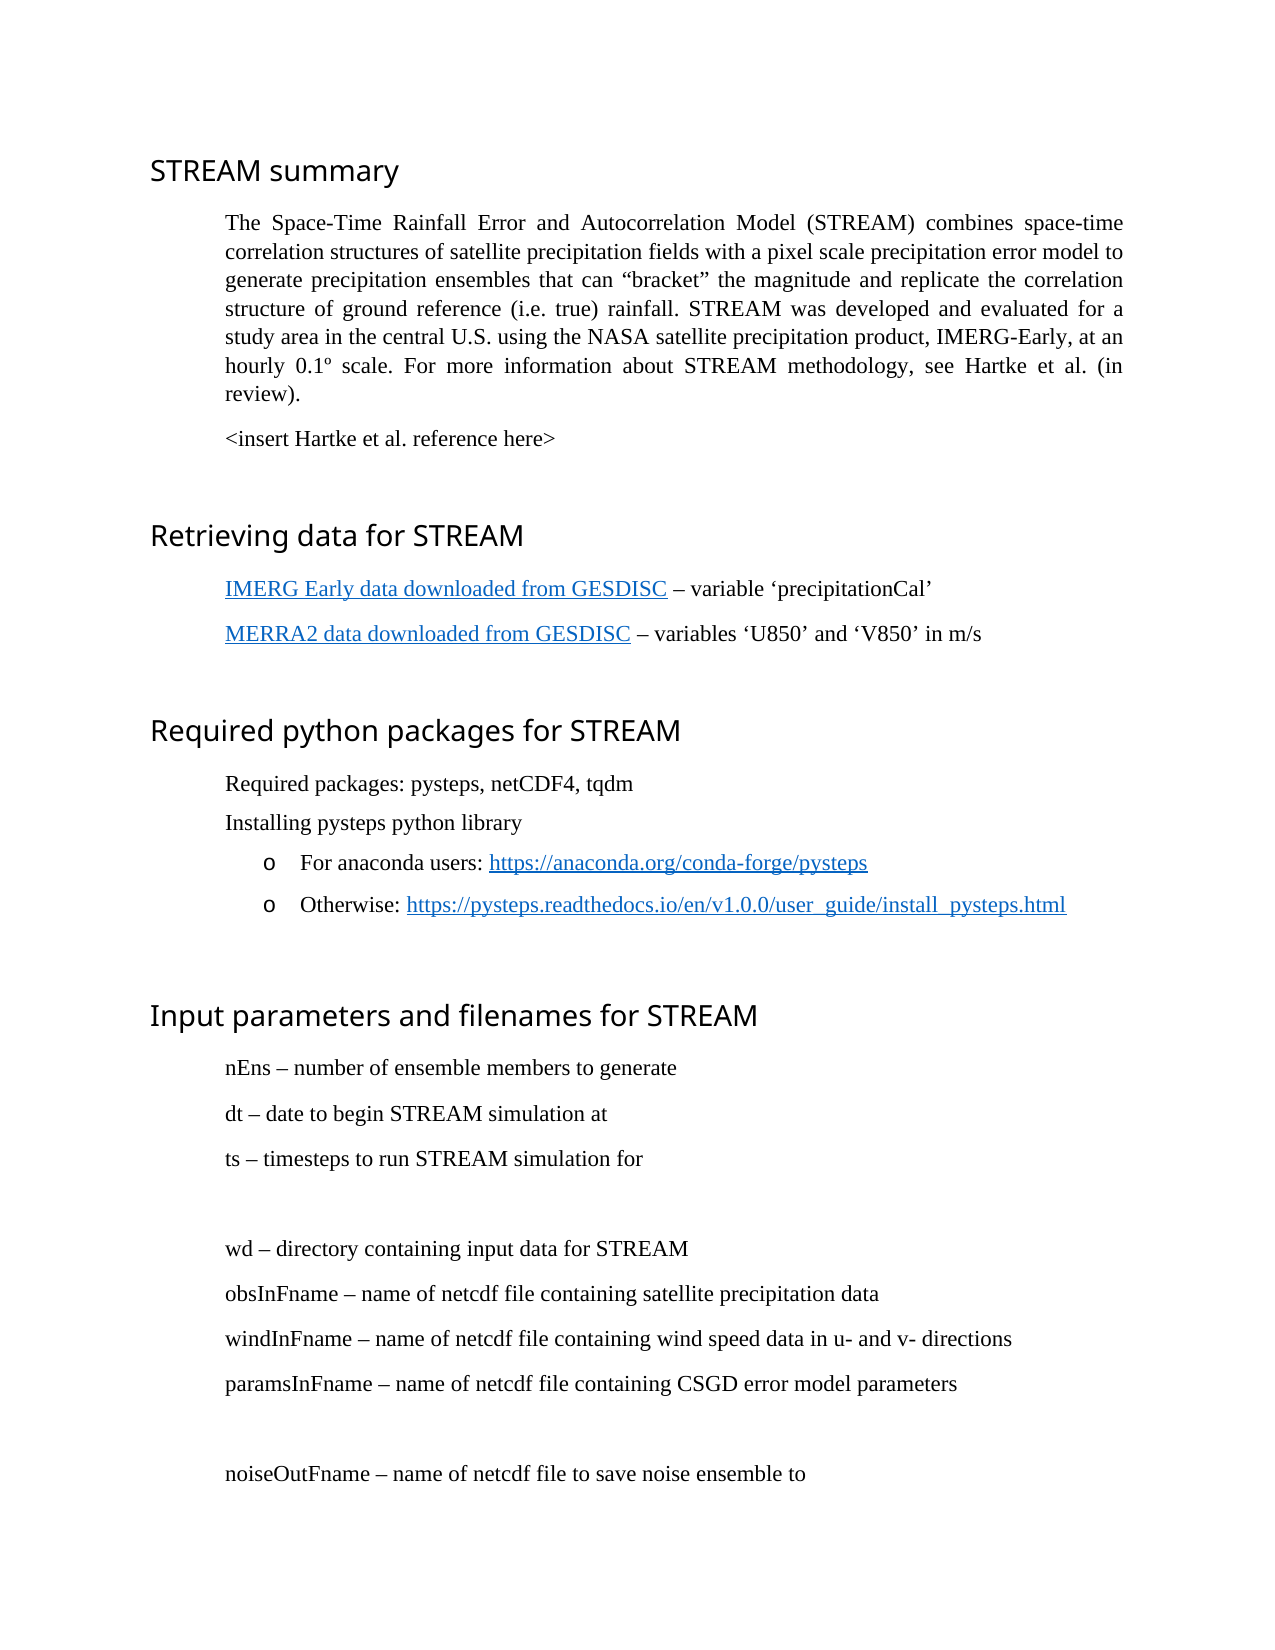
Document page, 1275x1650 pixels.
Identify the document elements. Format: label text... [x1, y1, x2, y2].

subtitle Input parameters and filenames for STREAM [150, 995, 1125, 1035]
text nEns – number of ensemble members to generate [225, 1054, 1125, 1081]
list Otherwise: https://pysteps.readthedocs.io/en/v1.0.0/user_guide/install_pysteps.html [262, 891, 1125, 919]
text The Space-Time Rainfall Error and Autocorrelation Model (STREAM) combines space-time correlation structures of satellite precipitation fields with a pixel scale precipitation error model to generate precipitation ensembles that can “bracket” the magnitude and replicate the correlation structure of ground reference (i.e. true) rainfall. STREAM was developed and evaluated for a study area in the central U.S. using the NASA satellite precipitation product, IMERG-Early, at an hourly 0.1º scale. For more information about STREAM methodology, see Hartke et al. (in review). [225, 209, 1125, 406]
text wd – directory containing input data for STREAM [225, 1235, 1125, 1261]
list Installing pysteps python library [225, 809, 1125, 836]
list For anaconda users: https://anaconda.org/conda-forge/pysteps [262, 849, 1125, 877]
list Required packages: pysteps, netCDF4, tqdm [225, 770, 1125, 796]
text windInFname – name of netcdf file containing wind speed data in u- and v- directions [225, 1325, 1125, 1351]
text STREAM summary [150, 150, 1125, 190]
text noiseOutFname – name of netcdf file to save noise ensemble to [225, 1460, 1125, 1487]
text paramsInFname – name of netcdf file containing CSGD error model parameters [225, 1370, 1125, 1397]
text obsInFname – name of netcdf file containing satellite precipitation data [225, 1280, 1125, 1306]
text <insert Hartke et al. reference here> [150, 425, 1125, 452]
text Retrieving data for STREAM [150, 515, 1125, 555]
text dt – date to begin STREAM simulation at [225, 1099, 1125, 1126]
subtitle Required python packages for STREAM [150, 710, 1125, 750]
text MERRA2 data downloaded from GESDISC – variables ‘U850’ and ‘V850’ in m/s [150, 620, 1125, 646]
text ts – timesteps to run STREAM simulation for [225, 1145, 1125, 1171]
text IMERG Early data downloaded from GESDISC – variable ‘precipitationCal’ [150, 575, 1125, 601]
